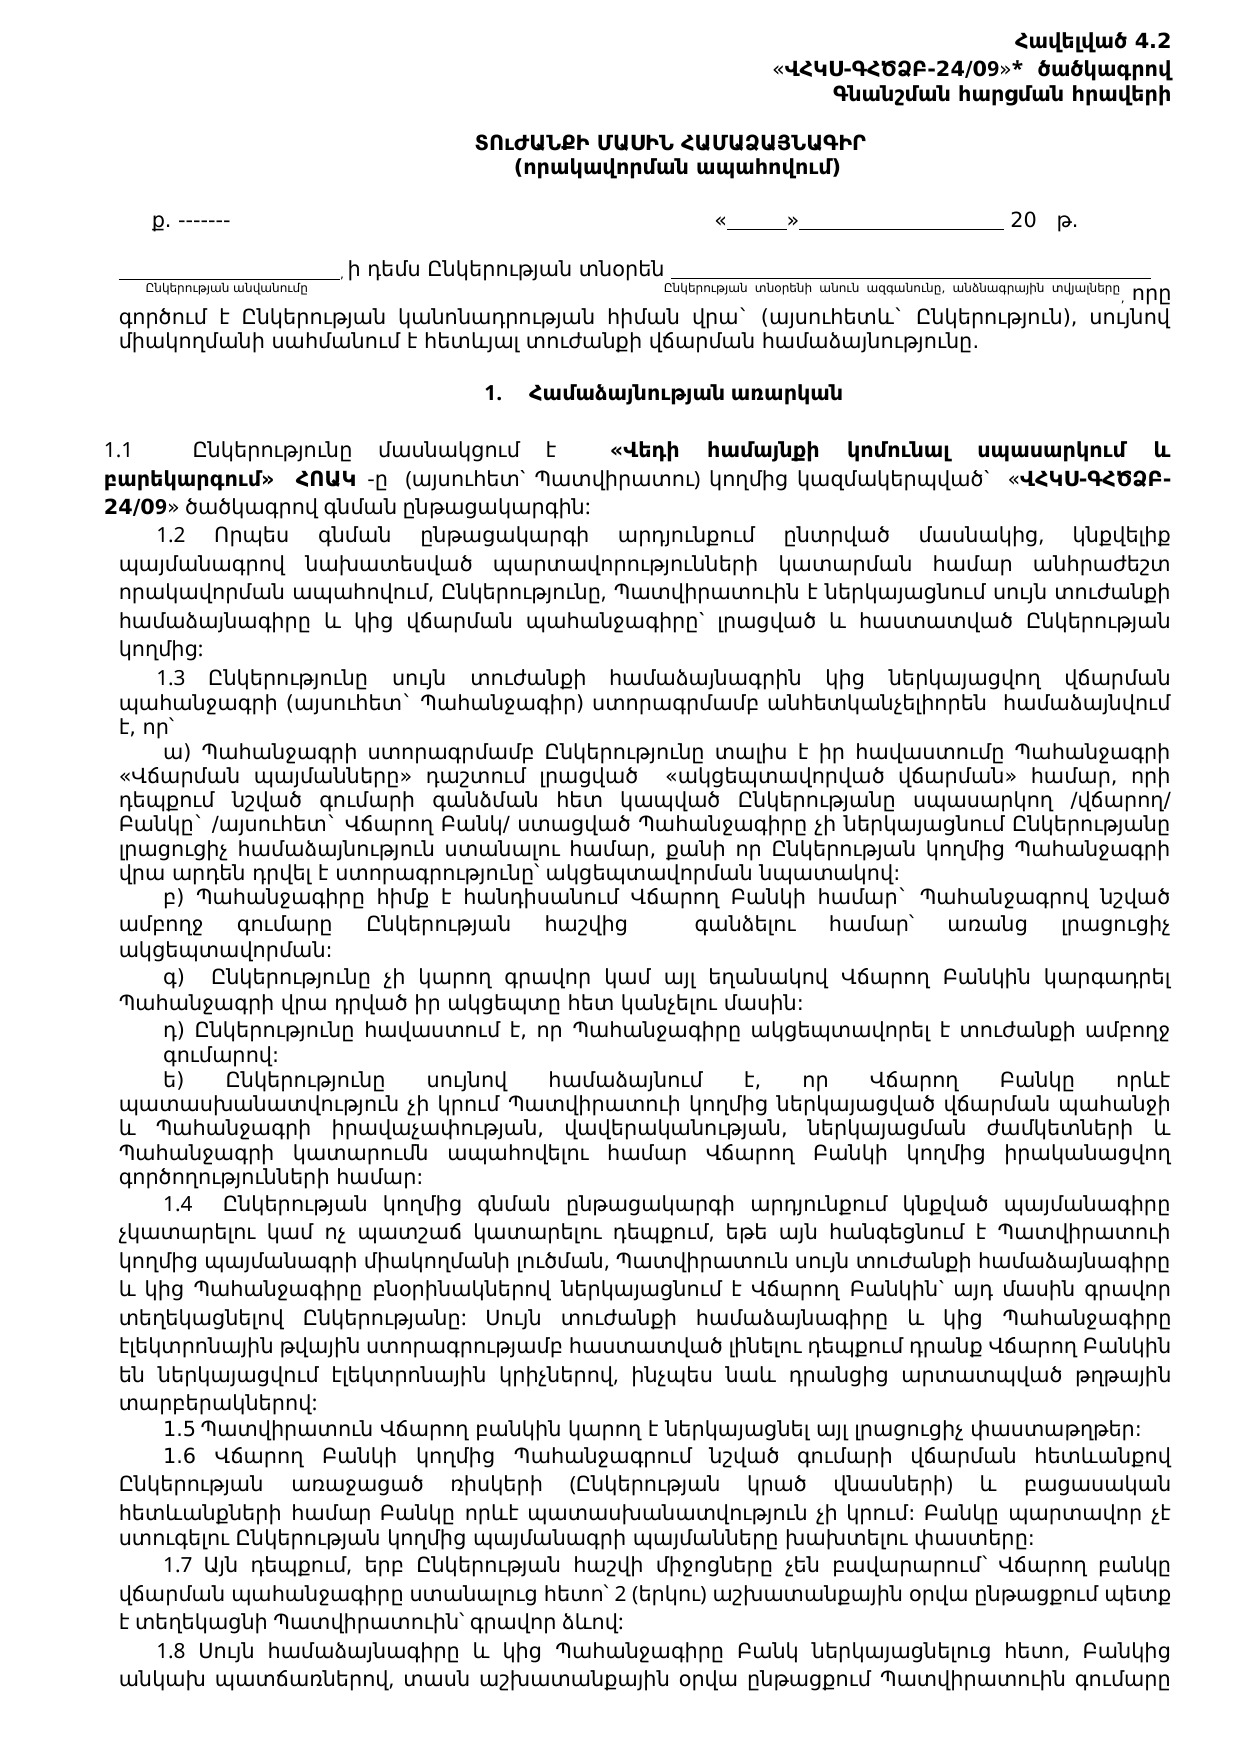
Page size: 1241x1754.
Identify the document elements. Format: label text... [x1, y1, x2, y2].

text բ) Պահանջագիրը հիմք է հանդիսանում Վճարող Բանկի համար` Պահանջագրով նշված ամբողջ գումարը Ընկերության հաշվից գանձելու համար՝ առանց լրացուցիչ ակցեպտավորման: [118, 885, 1171, 962]
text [118, 1636, 1171, 1693]
text ե) Ընկերությունը սույնով համաձայնում է, որ Վճարող Բանկը որևէ պատասխանատվություն չի կրում Պատվիրատուի կողմից ներկայացված վճարման պահանջի և Պահանջագրի իրավաչափության, վավերականության, ներկայացման ժամկետների և Պահանջագրի կատարումն ապահովելու համար Վճարող Բանկի կողմից իրականացվող գործողությունների համար: [118, 1068, 1171, 1189]
text (որակավորման ապահովում) [118, 155, 1171, 179]
text 1.3 Ընկերությունը սույն տուժանքի համաձայնագրին կից ներկայացվող վճարման պահանջագրի (այսուհետ` Պահանջագիր) ստորագրմամբ անհետկանչելիորեն համաձայնվում է, որ՝ [118, 663, 1171, 740]
text «ՎՀԿՍ-ԳՀԾՁԲ-24/09»* ծածկագրով [118, 54, 1171, 82]
list Ընկերությունը մասնակցում է «Վեդի համայնքի կոմունալ սպասարկում և բարեկարգում» ՀՈԱԿ -ը (այսուհետ` Պատվիրատու) կողմից կազմակերպված` «ՎՀԿՍ-ԳՀԾՁԲ-24/09» ծածկագրով գնման ընթացակարգին: [104, 435, 1171, 521]
text , ի դեմս Ընկերության տնօրեն [118, 257, 1171, 281]
text Ընկերության անվանումը Ընկերության տնօրենի անուն ազգանունը, անձնագրային տվյալները, որը գործում է Ընկերության կանոնադրության հիման վրա` (այսուհետև` Ընկերություն), սույնով միակողմանի սահմանում է հետևյալ տուժանքի վճարման համաձայնությունը. [118, 281, 1171, 354]
text ք. ------- « » 20 թ. [118, 208, 1171, 232]
text դ) Ընկերությունը հավաստում է, որ Պահանջագիրը ակցեպտավորել է տուժանքի ամբողջ գումարով: [163, 1015, 1171, 1068]
text ա) Պահանջագրի ստորագրմամբ Ընկերությունը տալիս է իր հավաստումը Պահանջագրի «Վճարման պայմանները» դաշտում լրացված «ակցեպտավորված վճարման» համար, որի դեպքում նշված գումարի գանձման հետ կապված Ընկերությանը սպասարկող /վճարող/ Բանկը` /այսուհետ` Վճարող Բանկ/ ստացված Պահանջագիրը չի ներկայացնում Ընկերությանը լրացուցիչ համաձայնություն ստանալու համար, քանի որ Ընկերության կողմից Պահանջագրի վրա արդեն դրվել է ստորագրությունը՝ ակցեպտավորման նպատակով: [118, 740, 1171, 885]
text Հավելված 4.2 [118, 29, 1171, 54]
text գ) Ընկերությունը չի կարող գրավոր կամ այլ եղանակով Վճարող Բանկին կարգադրել Պահանջագրի վրա դրված իր ակցեպտը հետ կանչելու մասին: [118, 962, 1171, 1015]
text 1.4 Ընկերության կողմից գնման ընթացակարգի արդյունքում կնքված պայմանագիրը չկատարելու կամ ոչ պատշաճ կատարելու դեպքում, եթե այն հանգեցնում է Պատվիրատուի կողմից պայմանագրի միակողմանի լուծման, Պատվիրատուն սույն տուժանքի համաձայնագիրը և կից Պահանջագիրը բնօրինակներով ներկայացնում է Վճարող Բանկին` այդ մասին գրավոր տեղեկացնելով Ընկերությանը: Սույն տուժանքի համաձայնագիրը և կից Պահանջագիրը էլեկտրոնային թվային ստորագրությամբ հաստատված լինելու դեպքում դրանք Վճարող Բանկին են ներկայացվում էլեկտրոնային կրիչներով, ինչպես նաև դրանցից արտատպված թղթային տարբերակներով: [118, 1189, 1171, 1417]
text 1.6 Վճարող Բանկի կողմից Պահանջագրում նշված գումարի վճարման հետևանքով Ընկերության առաջացած ռիսկերի (Ընկերության կրած վնասների) և բացասական հետևանքների համար Բանկը որևէ պատասխանատվություն չի կրում: Բանկը պարտավոր չէ ստուգելու Ընկերության կողմից պայմանագրի պայմանները խախտելու փաստերը: [118, 1441, 1171, 1550]
list Պատվիրատուն Վճարող բանկին կարող է ներկայացնել այլ լրացուցիչ փաստաթղթեր: [163, 1417, 1171, 1441]
text 1.2 Որպես գնման ընթացակարգի արդյունքում ընտրված մասնակից, կնքվելիք պայմանագրով նախատեսված պարտավորությունների կատարման համար անհրաժեշտ որակավորման ապահովում, Ընկերությունը, Պատվիրատուին է ներկայացնում սույն տուժանքի համաձայնագիրը և կից վճարման պահանջագիրը` լրացված և հաստատված Ընկերության կողմից: [118, 521, 1171, 663]
text ՏՈւԺԱՆՔԻ ՄԱՍԻՆ ՀԱՄԱՁԱՅՆԱԳԻՐ [118, 131, 1171, 155]
text Գնանշման հարցման հրավերի [118, 82, 1171, 107]
text 1.7 Այն դեպքում, երբ Ընկերության հաշվի միջոցները չեն բավարարում՝ Վճարող բանկը վճարման պահանջագիրը ստանալուց հետո՝ 2 (երկու) աշխատանքային օրվա ընթացքում պետք է տեղեկացնի Պատվիրատուին՝ գրավոր ձևով: [118, 1550, 1171, 1636]
list Համաձայնության առարկան [156, 378, 1171, 406]
